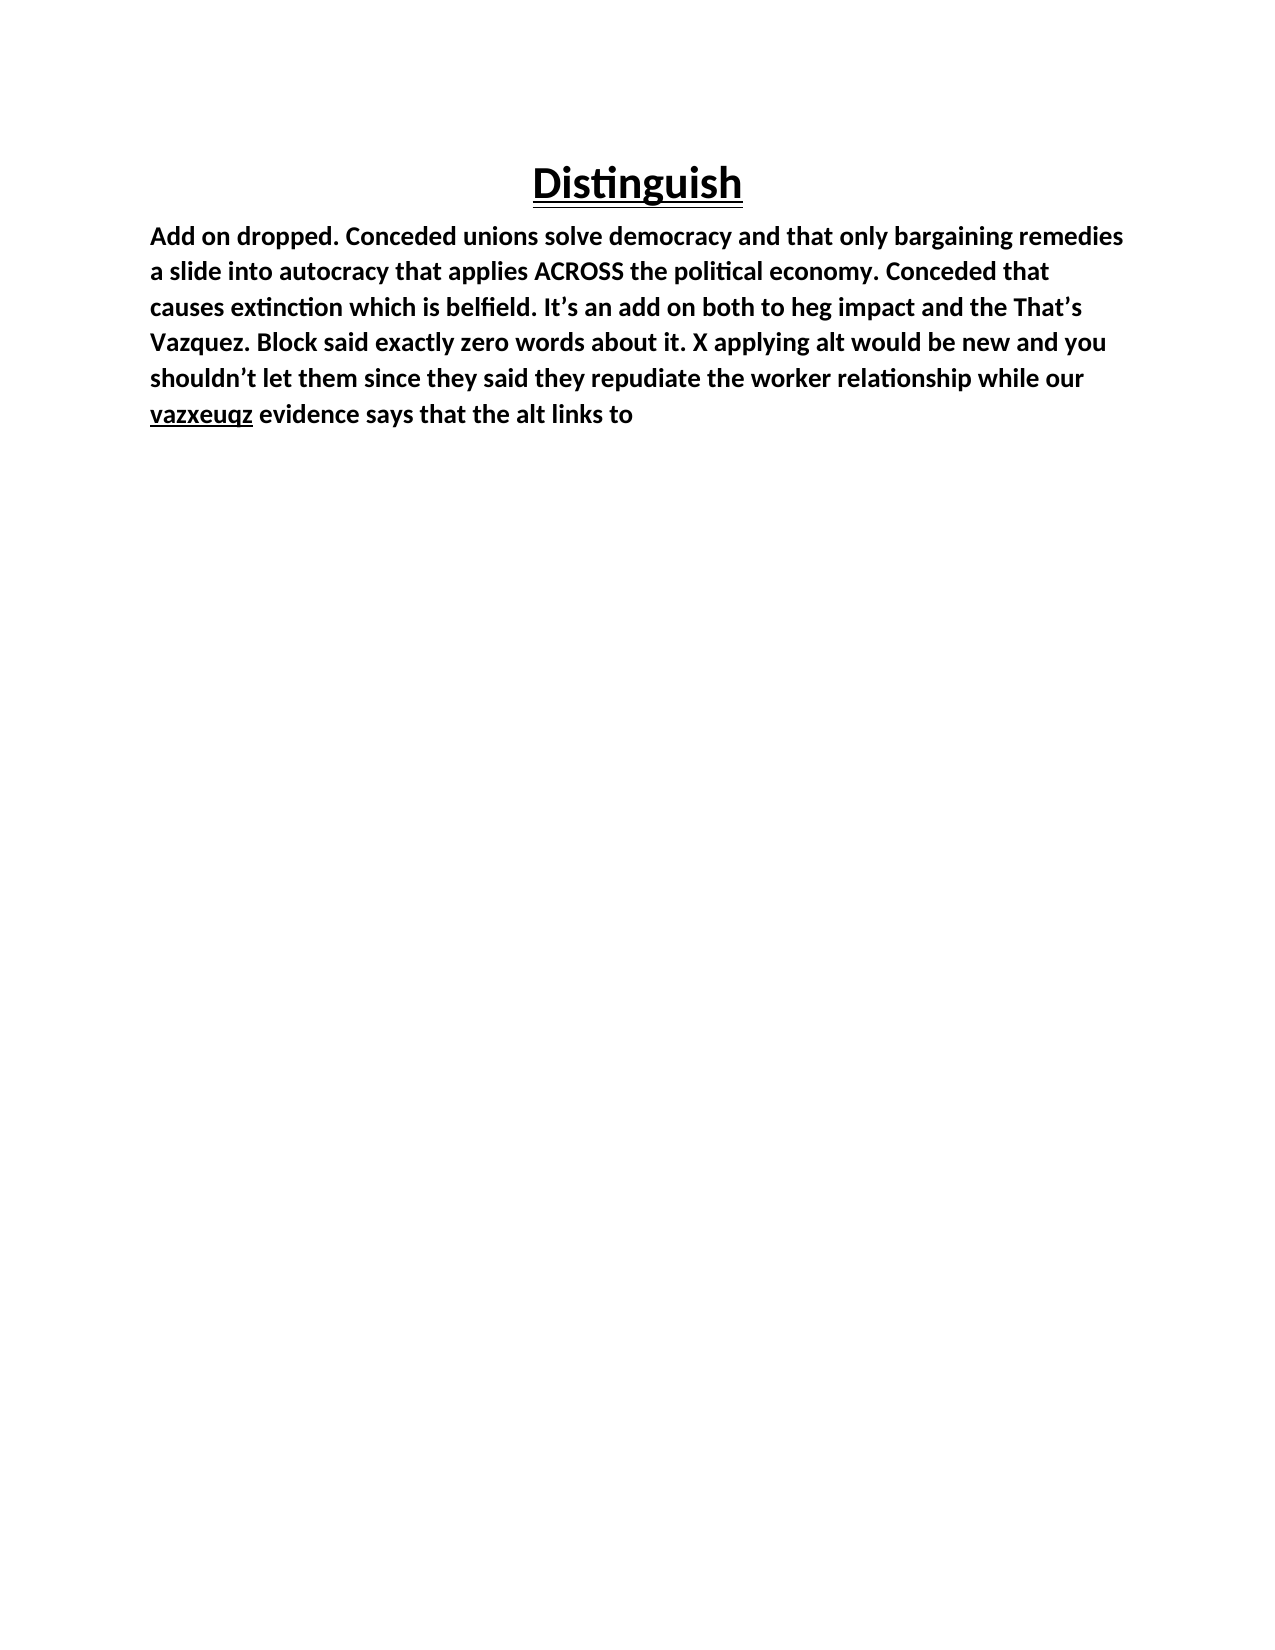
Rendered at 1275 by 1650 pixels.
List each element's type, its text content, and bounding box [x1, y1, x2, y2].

subtitle Add on dropped. Conceded unions solve democracy and that only bargaining remedies a slide into autocracy that applies ACROSS the political economy. Conceded that causes extinction which is belfield. It’s an add on both to heg impact and the That’s Vazquez. Block said exactly zero words about it. X applying alt would be new and you shouldn’t let them since they said they repudiate the worker relationship while our vazxeuqz evidence says that the alt links to [150, 219, 1125, 430]
subtitle Distinguish [150, 154, 1125, 210]
